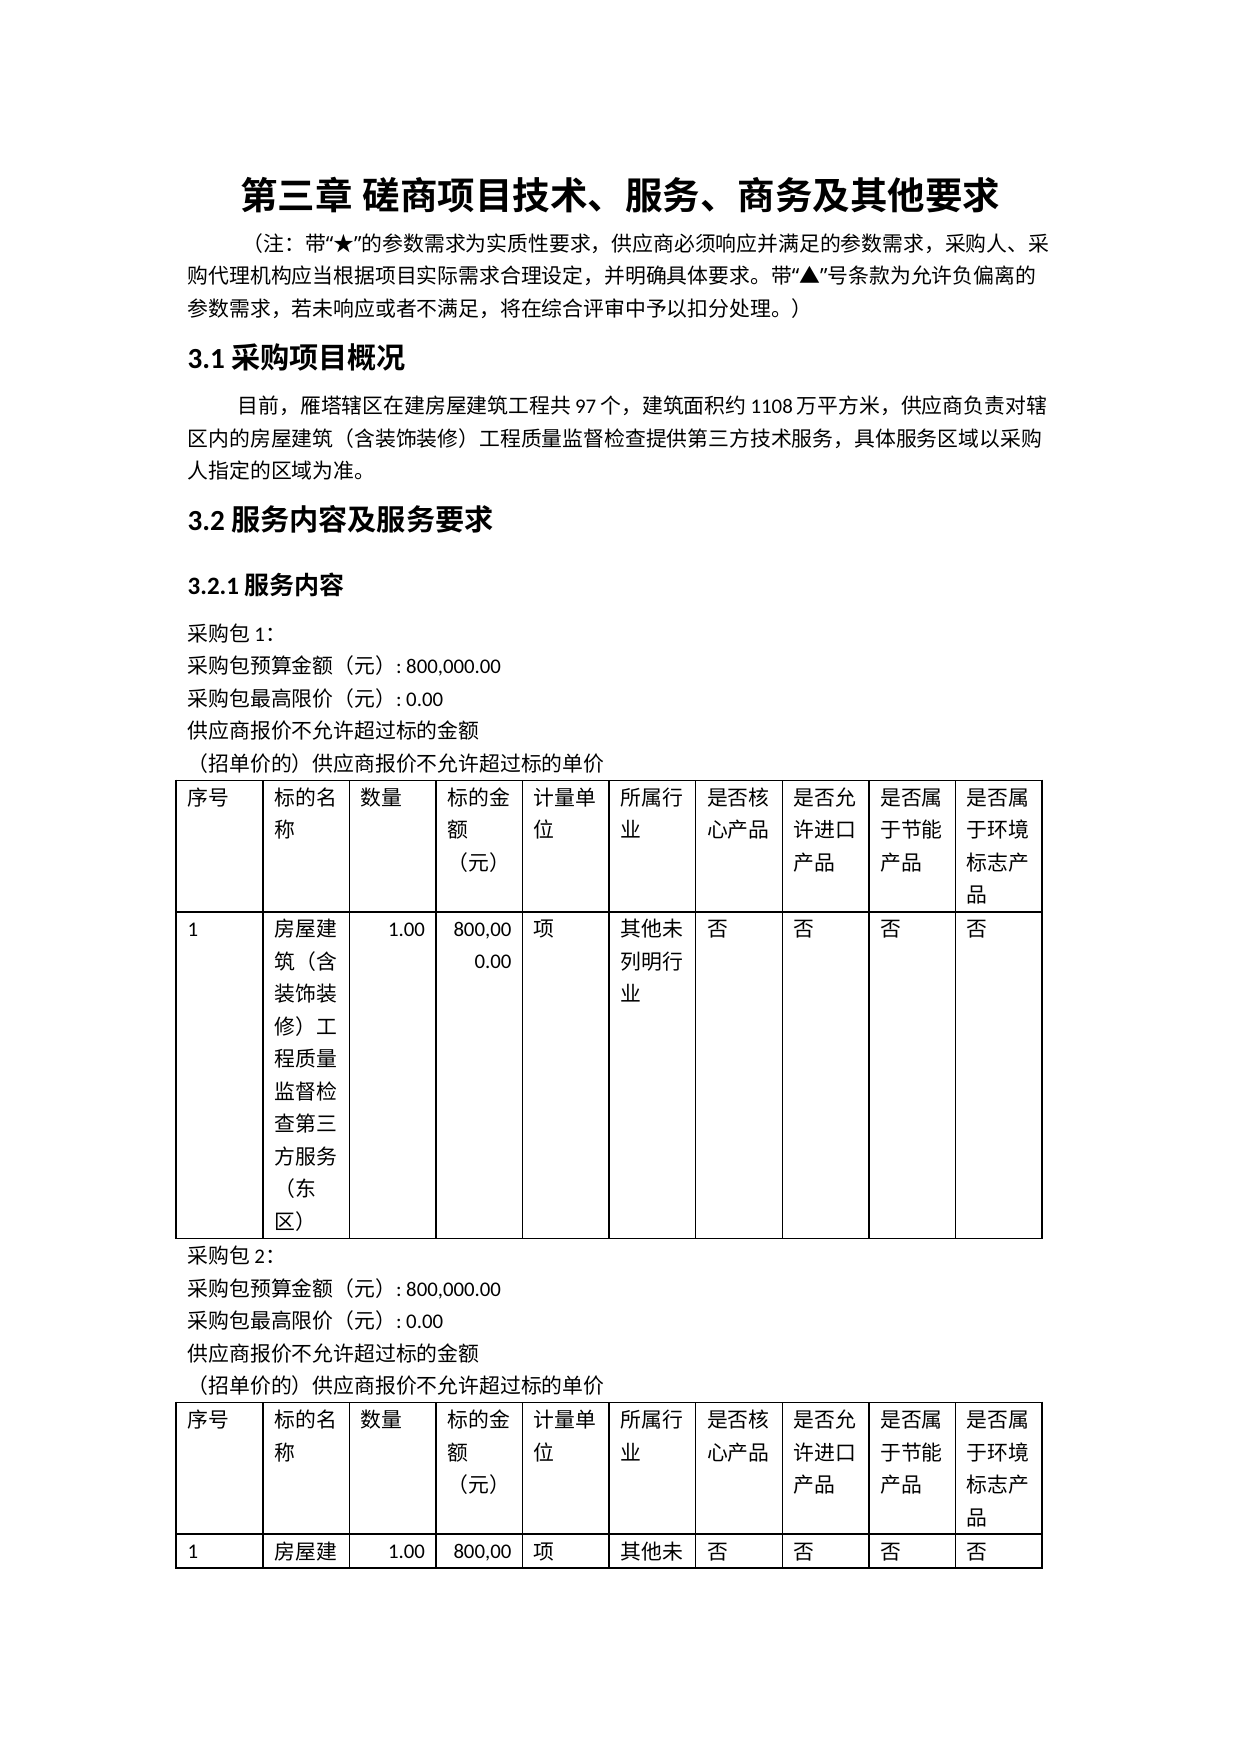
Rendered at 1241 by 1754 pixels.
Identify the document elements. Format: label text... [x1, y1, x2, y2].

table_header 是否属于节能产品 [870, 1403, 955, 1533]
table_header 是否核心产品 [696, 1403, 782, 1533]
table_cell 否 [783, 913, 868, 1238]
table_header 序号 [177, 781, 262, 911]
table_header 标的金额 （元） [437, 1403, 522, 1533]
table_cell 否 [696, 1535, 782, 1567]
table_cell 否 [696, 913, 782, 1238]
text 采购包预算金额（元）: 800,000.00 [187, 649, 1053, 682]
table_cell 其他未列明行业 [610, 913, 695, 1238]
text （招单价的）供应商报价不允许超过标的单价 [187, 747, 1053, 779]
text 供应商报价不允许超过标的金额 [187, 714, 1053, 747]
table_header 计量单位 [523, 1403, 608, 1533]
table_header 是否属于节能产品 [870, 781, 955, 911]
table_header 是否属于环境标志产品 [956, 1403, 1041, 1533]
table_header 计量单位 [523, 781, 608, 911]
table_header 是否允许进口产品 [783, 1403, 868, 1533]
table_cell 1 [177, 1535, 262, 1567]
table_cell 否 [870, 1535, 955, 1567]
table_cell 否 [956, 913, 1041, 1238]
table_header 标的名称 [264, 1403, 349, 1533]
text 采购包预算金额（元）: 800,000.00 [187, 1272, 1053, 1304]
table_cell 1 [177, 913, 262, 1238]
text 第三章 磋商项目技术、服务、商务及其他要求 [187, 162, 1053, 227]
table_header 是否核心产品 [696, 781, 782, 911]
text 3.2服务内容及服务要求 [187, 487, 1053, 552]
text 采购包最高限价（元）: 0.00 [187, 1304, 1053, 1337]
text 采购包1： [187, 617, 1053, 649]
table_header 标的名称 [264, 781, 349, 911]
table_cell 否 [870, 913, 955, 1238]
text 采购包最高限价（元）: 0.00 [187, 682, 1053, 714]
table_cell 1.00 [350, 913, 435, 1238]
text 供应商报价不允许超过标的金额 [187, 1337, 1053, 1369]
table_cell 否 [783, 1535, 868, 1567]
table_header 是否属于环境标志产品 [956, 781, 1041, 911]
table_cell 其他未列明行业 [610, 1535, 695, 1567]
text （招单价的）供应商报价不允许超过标的单价 [187, 1369, 1053, 1402]
text 采购包2： [187, 1239, 1053, 1272]
text 目前，雁塔辖区在建房屋建筑工程共97个，建筑面积约1108万平方米，供应商负责对辖区内的房屋建筑（含装饰装修）工程质量监督检查提供第三方技术服务，具体服务区域以采购人指定的区域为准。 [187, 389, 1053, 487]
table_cell 800,000.00 [437, 913, 522, 1238]
table_header 数量 [350, 781, 435, 911]
table_cell 项 [523, 913, 608, 1238]
table_header 所属行业 [610, 1403, 695, 1533]
table_header 标的金额 （元） [437, 781, 522, 911]
table_cell 项 [523, 1535, 608, 1567]
text 3.1采购项目概况 [187, 324, 1053, 389]
table_header 数量 [350, 1403, 435, 1533]
table_cell 1.00 [350, 1535, 435, 1567]
text （注：带“★”的参数需求为实质性要求，供应商必须响应并满足的参数需求，采购人、采购代理机构应当根据项目实际需求合理设定，并明确具体要求。带“▲”号条款为允许负偏离的参数需求，若未响应或者不满足，将在综合评审中予以扣分处理。） [187, 227, 1053, 324]
table_header 所属行业 [610, 781, 695, 911]
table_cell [264, 1535, 349, 1567]
table_header 序号 [177, 1403, 262, 1533]
table_cell 否 [956, 1535, 1041, 1567]
table_header 是否允许进口产品 [783, 781, 868, 911]
table_cell 800,000.00 [437, 1535, 522, 1567]
table_cell 房屋建筑（含装饰装修）工程质量监督检查第三方服务（东区） [264, 913, 349, 1238]
text 3.2.1服务内容 [187, 552, 1053, 617]
